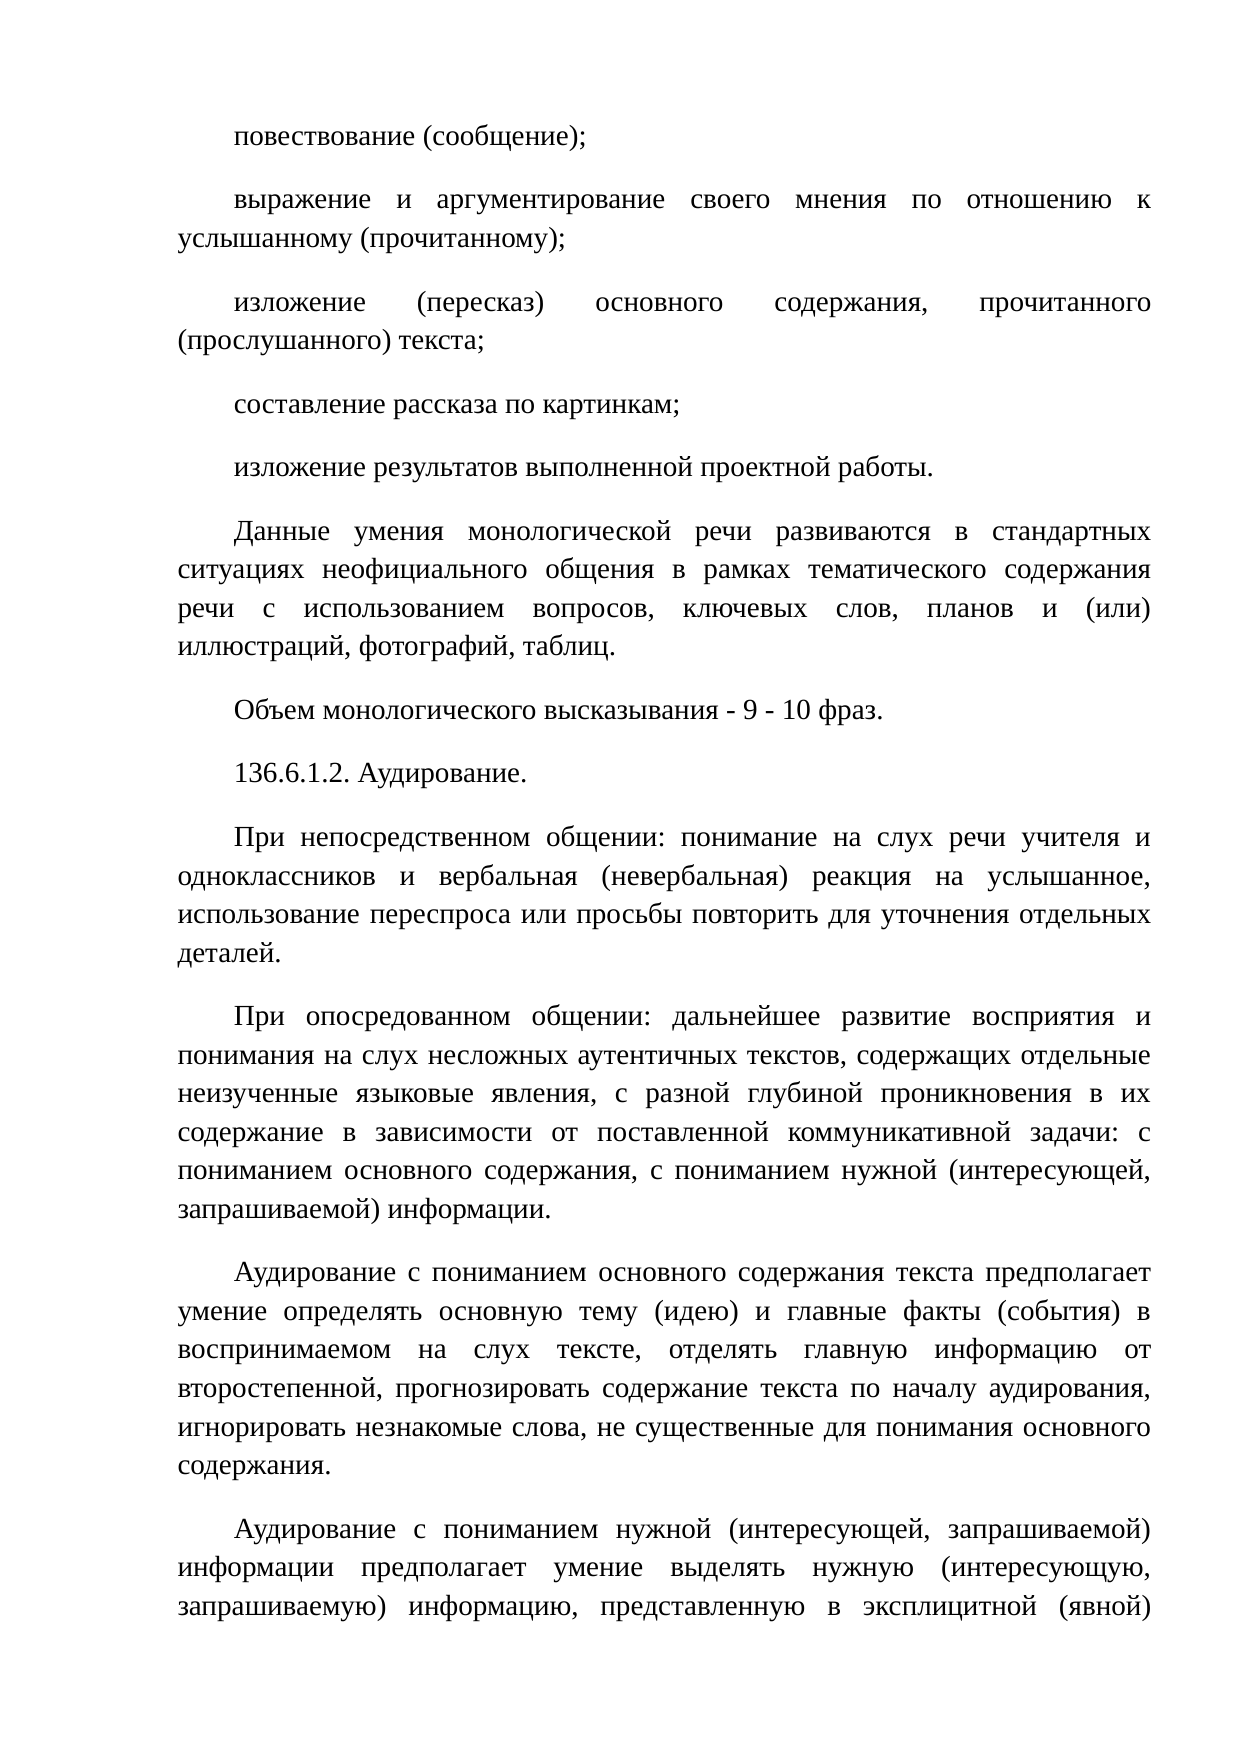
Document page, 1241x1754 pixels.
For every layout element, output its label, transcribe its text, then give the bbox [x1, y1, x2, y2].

text При опосредованном общении: дальнейшее развитие восприятия и понимания на слух несложных аутентичных текстов, содержащих отдельные неизученные языковые явления, с разной глубиной проникновения в их содержание в зависимости от поставленной коммуникативной задачи: с пониманием основного содержания, с пониманием нужной (интересующей, запрашиваемой) информации. [177, 998, 1152, 1224]
text изложение (пересказ) основного содержания, прочитанного (прослушанного) текста; [177, 284, 1152, 356]
text Данные умения монологической речи развиваются в стандартных ситуациях неофициального общения в рамках тематического содержания речи с использованием вопросов, ключевых слов, планов и (или) иллюстраций, фотографий, таблиц. [177, 513, 1152, 662]
text повествование (сообщение); [177, 118, 1152, 152]
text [177, 1511, 1152, 1621]
text Объем монологического высказывания - 9 - 10 фраз. [177, 692, 1152, 726]
text 136.6.1.2. Аудирование. [177, 756, 1152, 789]
text составление рассказа по картинкам; [177, 386, 1152, 419]
text выражение и аргументирование своего мнения по отношению к услышанному (прочитанному); [177, 182, 1152, 254]
text изложение результатов выполненной проектной работы. [177, 449, 1152, 483]
text При непосредственном общении: понимание на слух речи учителя и одноклассников и вербальная (невербальная) реакция на услышанное, использование переспроса или просьбы повторить для уточнения отдельных деталей. [177, 819, 1152, 968]
text Аудирование с пониманием основного содержания текста предполагает умение определять основную тему (идею) и главные факты (события) в воспринимаемом на слух тексте, отделять главную информацию от второстепенной, прогнозировать содержание текста по началу аудирования, игнорировать незнакомые слова, не существенные для понимания основного содержания. [177, 1254, 1152, 1481]
